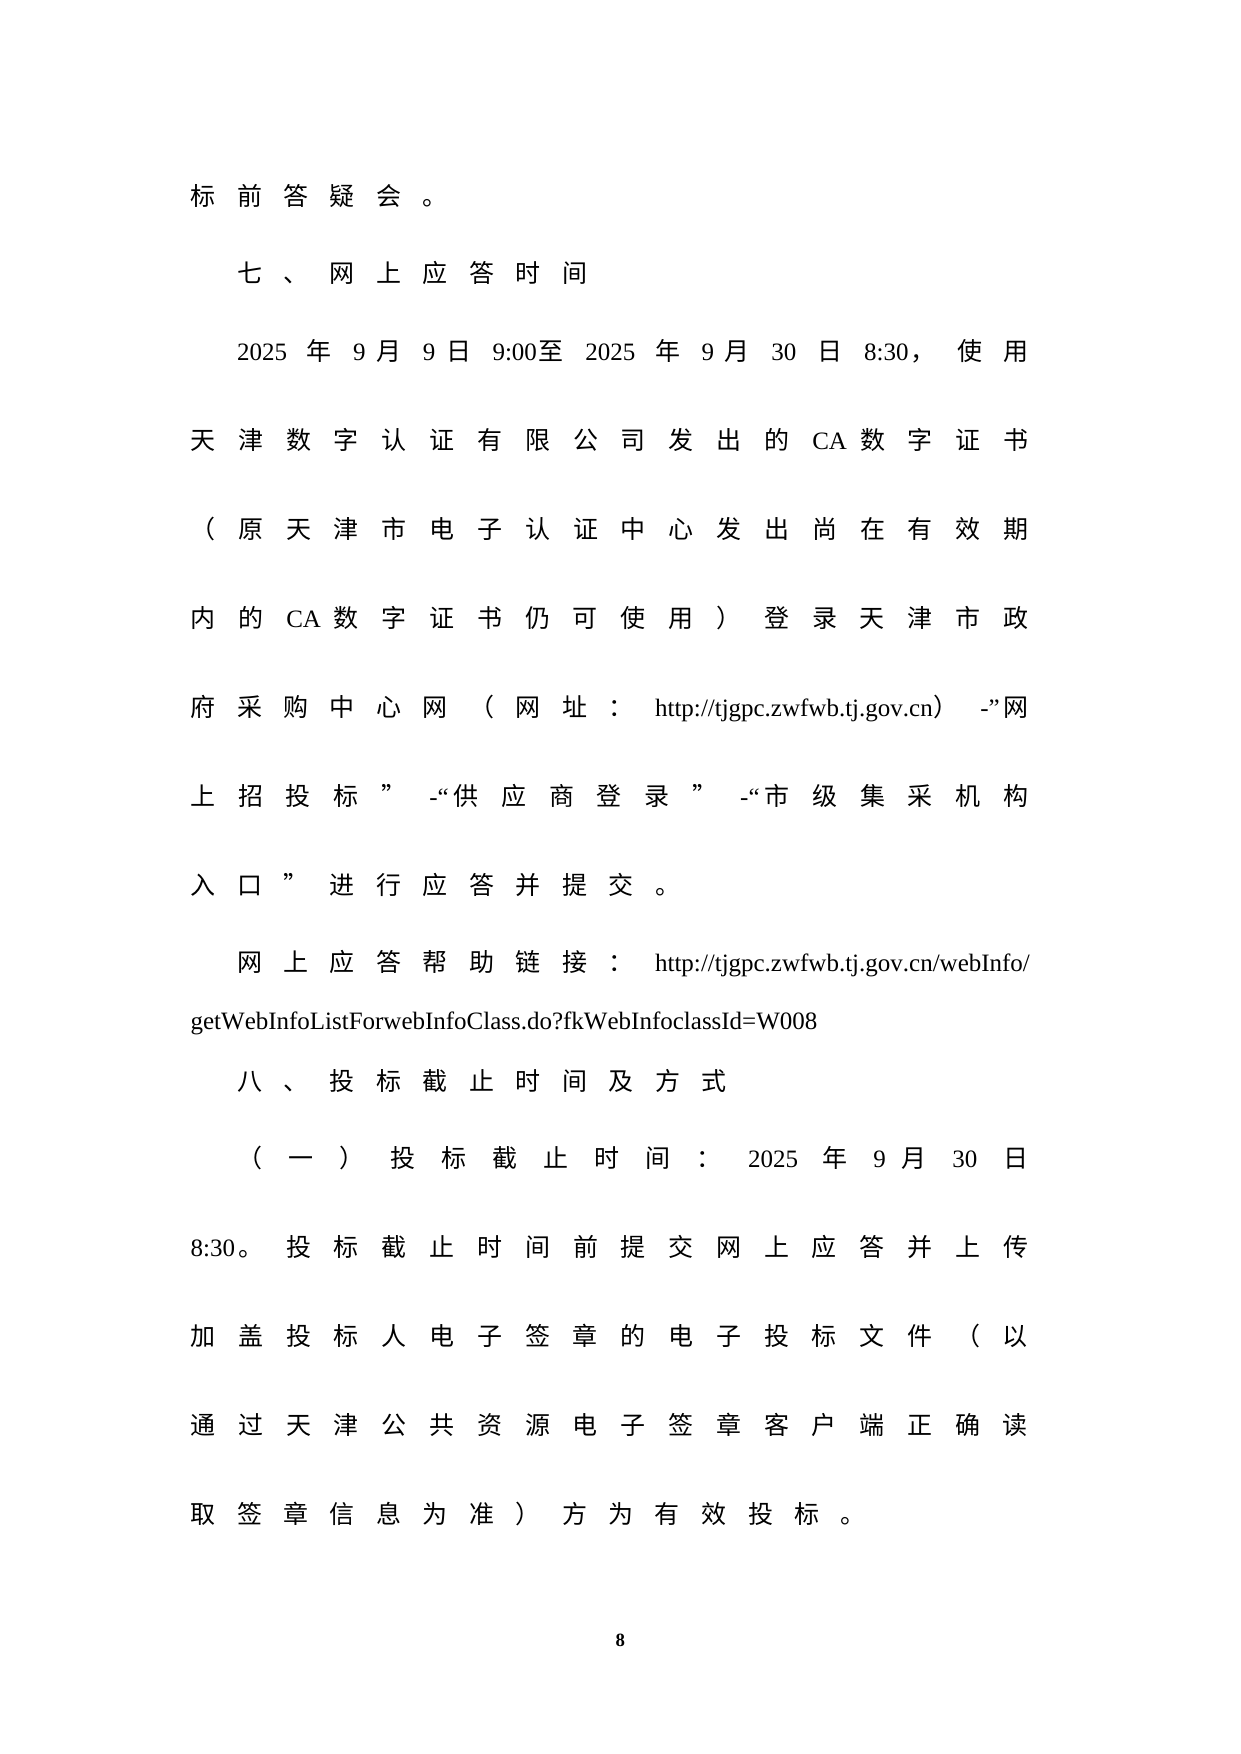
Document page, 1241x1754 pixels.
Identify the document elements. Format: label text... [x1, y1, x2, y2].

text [190, 164, 1050, 224]
text 七、网上应答时间 [190, 242, 1050, 301]
text （一）投标截止时间：2025年9月30日8:30。投标截止时间前提交网上应答并上传加盖投标人电子签章的电子投标文件（以通过天津公共资源电子签章客户端正确读取签章信息为准）方为有效投标。 [190, 1127, 1050, 1543]
text 八、投标截止时间及方式 [190, 1049, 1050, 1109]
text 网上应答帮助链接：http://tjgpc.zwfwb.tj.gov.cn/webInfo/getWebInfoListForwebInfoClass.do?fkWebInfoclassId=W008 [190, 931, 1050, 1035]
text 2025年9月9日9:00至2025年9月30日8:30，使用天津数字认证有限公司发出的CA数字证书（原天津市电子认证中心发出尚在有效期内的CA数字证书仍可使用）登录天津市政府采购中心网（网址：http://tjgpc.zwfwb.tj.gov.cn）-”网上招投标”-“供应商登录”-“市级集采机构入口”进行应答并提交。 [190, 319, 1050, 913]
